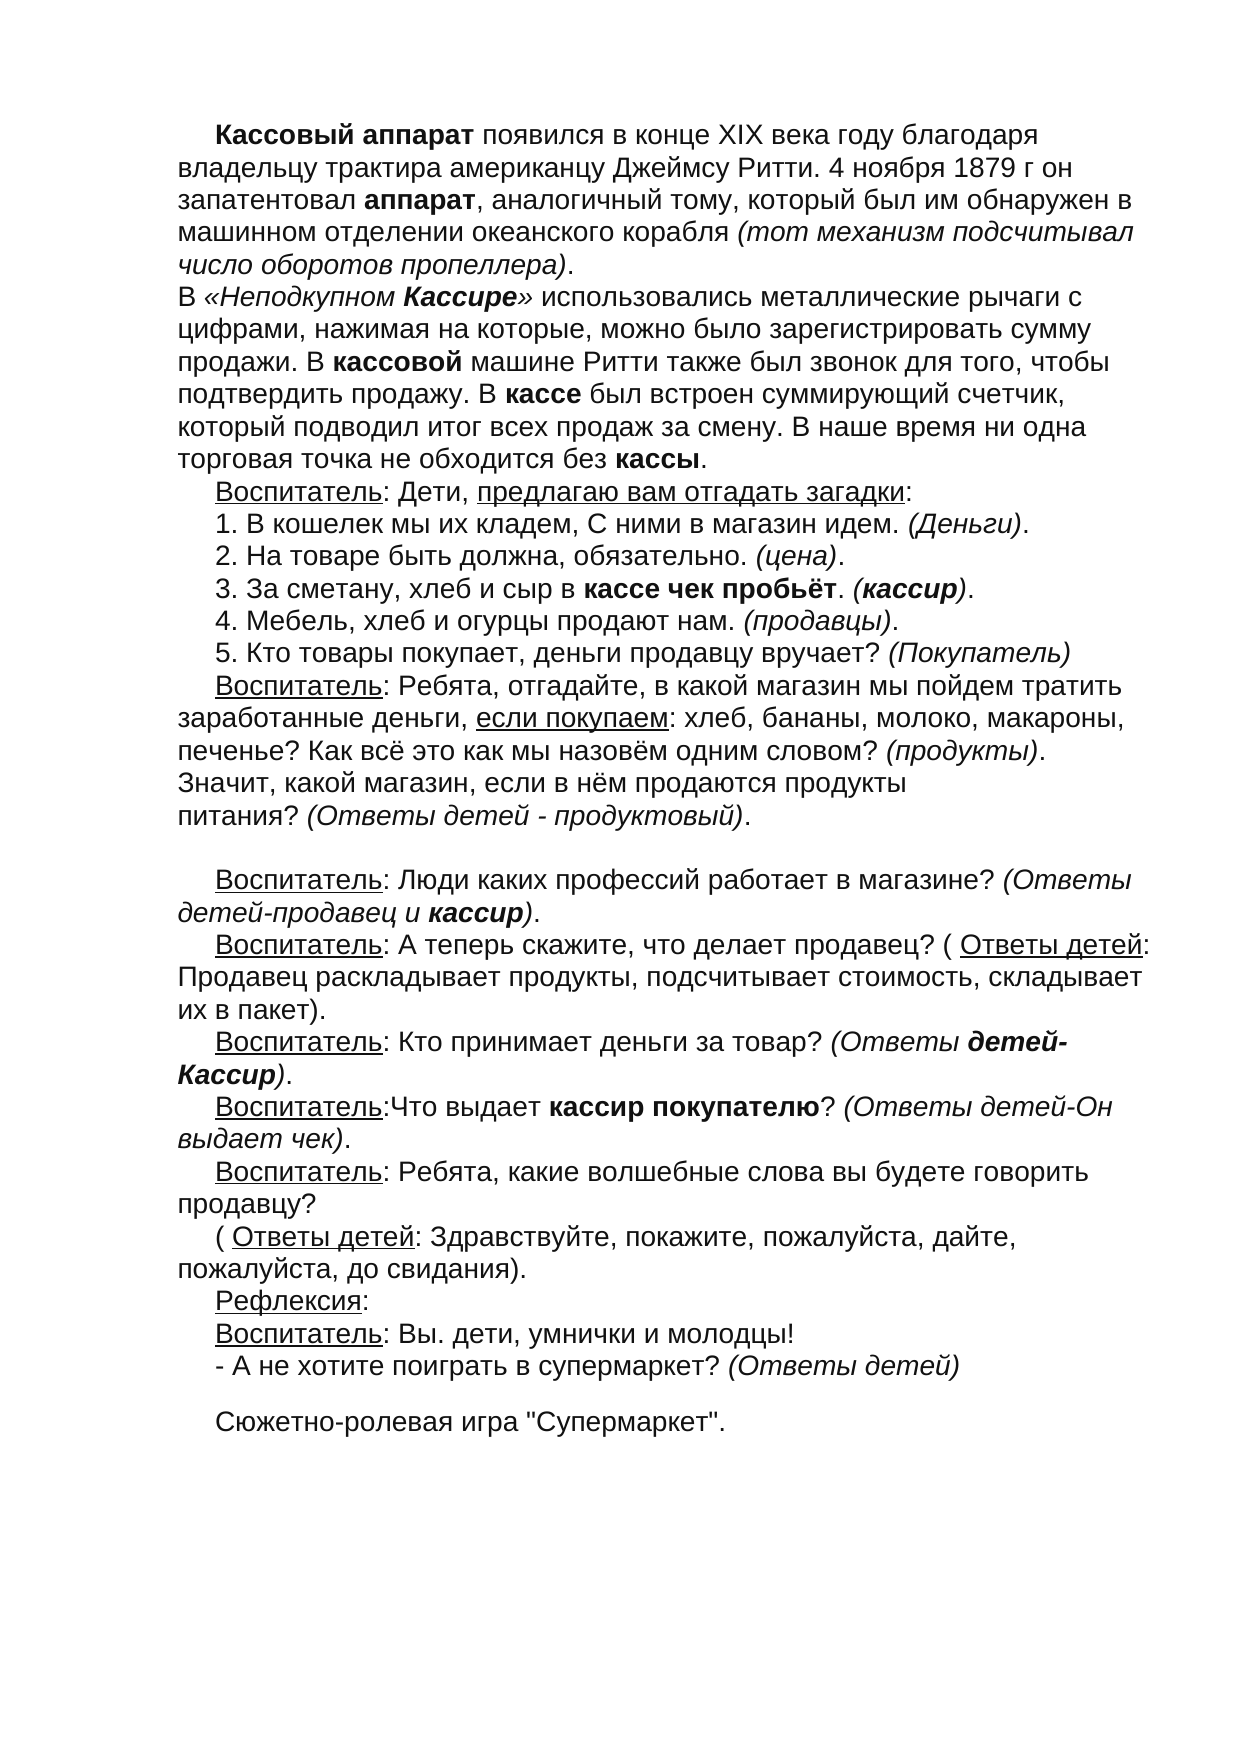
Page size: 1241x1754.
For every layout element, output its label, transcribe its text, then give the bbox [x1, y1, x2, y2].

text 1. В кошелек мы их кладем, С ними в магазин идем. (Деньги). [177, 507, 1152, 539]
text 5. Кто товары покупает, деньги продавцу вручает? (Покупатель) [177, 636, 1152, 669]
text - А не хотите поиграть в супермаркет? (Ответы детей) [177, 1349, 1152, 1382]
text Воспитатель: Дети, предлагаю вам отгадать загадки: [177, 474, 1152, 507]
text Воспитатель: А теперь скажите, что делает продавец? ( Ответы детей: Продавец раскладывает продукты, подсчитывает стоимость, складывает их в пакет). [177, 928, 1152, 1025]
text ( Ответы детей: Здравствуйте, покажите, пожалуйста, дайте, пожалуйста, до свидания). [177, 1219, 1152, 1284]
text Воспитатель: Кто принимает деньги за товар? (Ответы детей-Кассир). [177, 1025, 1152, 1090]
text Кассовый аппарат появился в конце XIX века году благодаря владельцу трактира американцу Джеймсу Ритти. 4 ноября 1879 г он запатентовал аппарат, аналогичный тому, который был им обнаружен в машинном отделении океанского корабля (тот механизм подсчитывал число оборотов пропеллера). В «Неподкупном Кассире» использовались металлические рычаги с цифрами, нажимая на которые, можно было зарегистрировать сумму продажи. В кассовой машине Ритти также был звонок для того, чтобы подтвердить продажу. В кассе был встроен суммирующий счетчик, который подводил итог всех продаж за смену. В наше время ни одна торговая точка не обходится без кассы. [177, 118, 1152, 474]
text 4. Мебель, хлеб и огурцы продают нам. (продавцы). [177, 604, 1152, 636]
text Воспитатель: Люди каких профессий работает в магазине? (Ответы детей-продавец и кассир). [177, 863, 1152, 928]
text Воспитатель: Ребята, какие волшебные слова вы будете говорить продавцу? [177, 1155, 1152, 1219]
text Сюжетно-ролевая игра "Супермаркет". [177, 1405, 1152, 1437]
text Рефлексия: [177, 1284, 1152, 1317]
text 3. За сметану, хлеб и сыр в кассе чек пробьёт. (кассир). [177, 572, 1152, 604]
text Воспитатель: Вы. дети, умнички и молодцы! [177, 1317, 1152, 1349]
text Воспитатель:Что выдает кассир покупателю? (Ответы детей-Он выдает чек). [177, 1090, 1152, 1155]
text Воспитатель: Ребята, отгадайте, в какой магазин мы пойдем тратить заработанные деньги, если покупаем: хлеб, бананы, молоко, макароны, печенье? Как всё это как мы назовём одним словом? (продукты). Значит, какой магазин, если в нём продаются продукты питания? (Ответы детей - продуктовый). [177, 669, 1152, 831]
text 2. На товаре быть должна, обязательно. (цена). [177, 539, 1152, 572]
